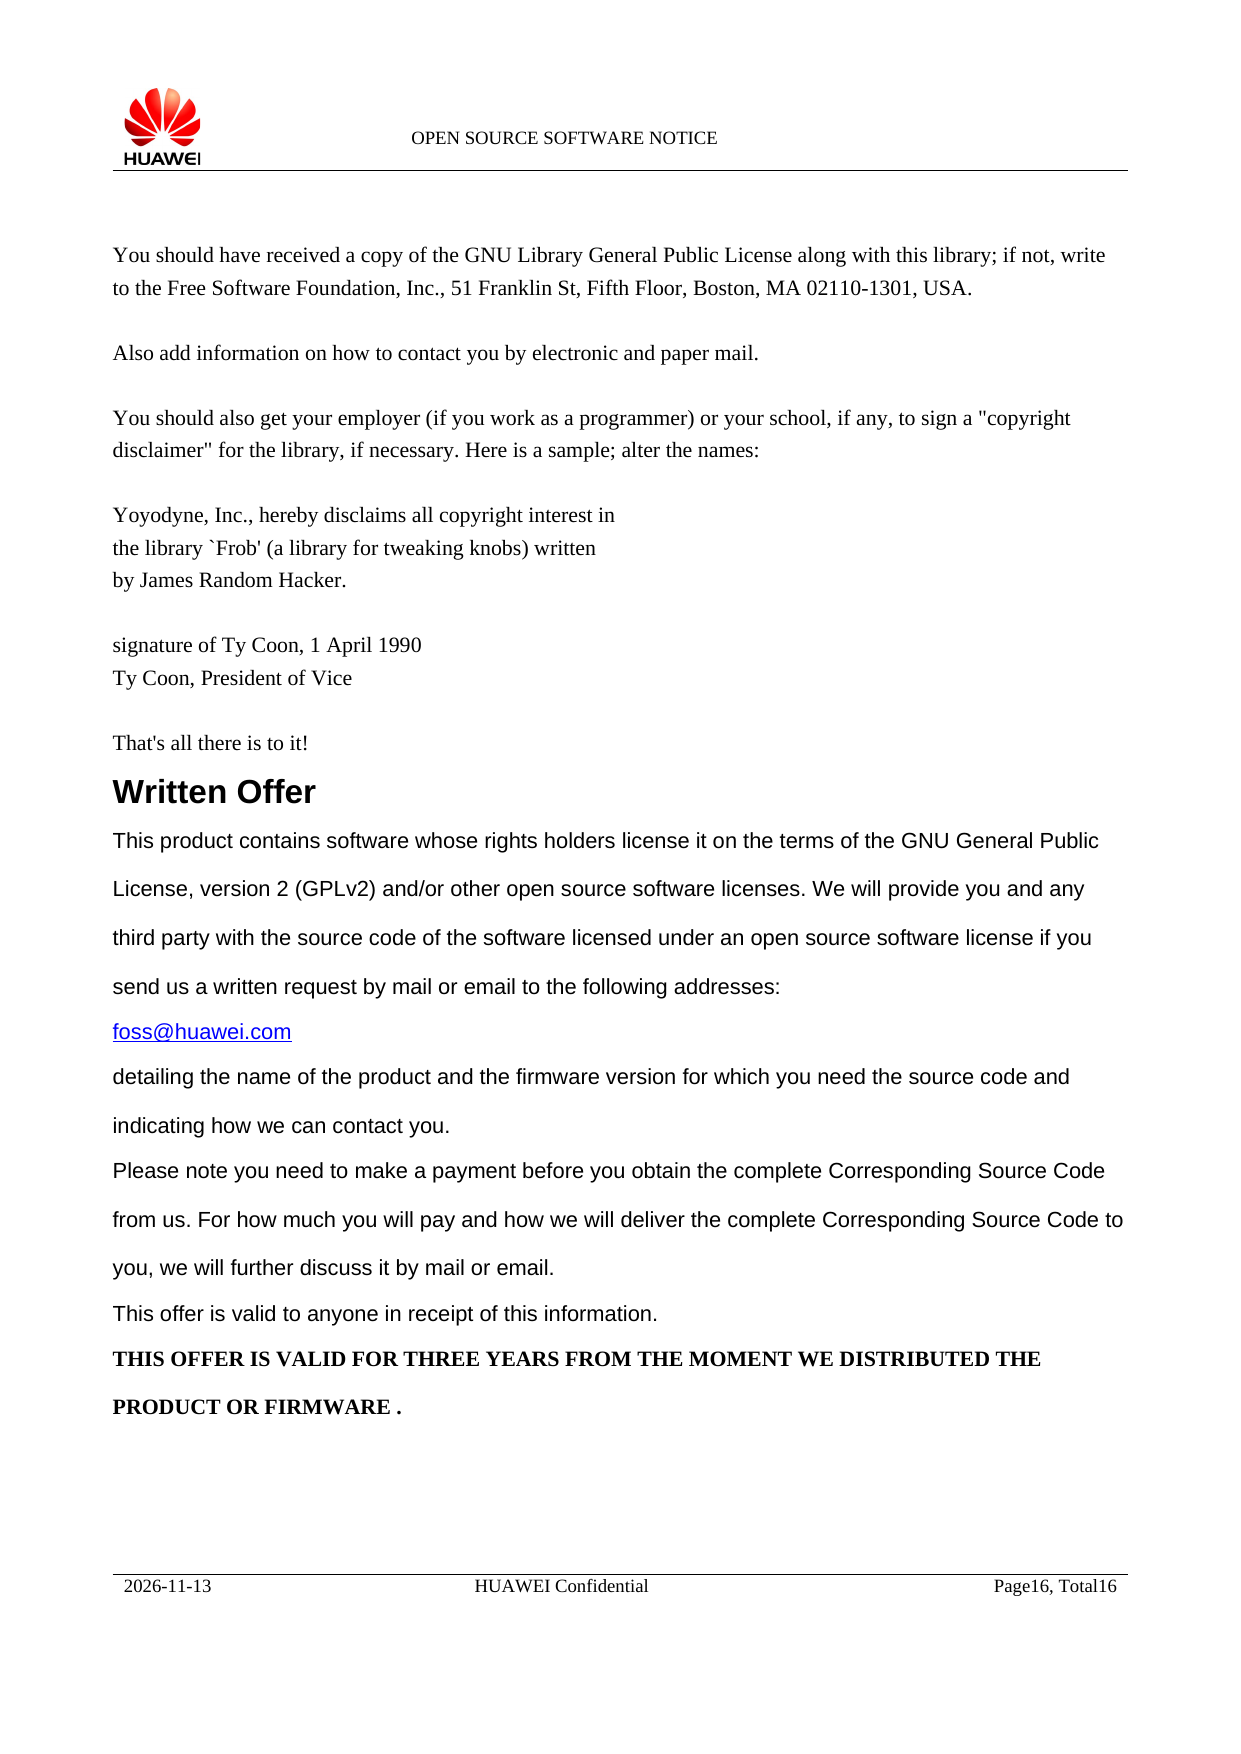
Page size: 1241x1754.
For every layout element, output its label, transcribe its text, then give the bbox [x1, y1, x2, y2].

text Written Offer [112, 759, 1128, 824]
text foss@huawei.com [112, 1015, 1128, 1048]
picture [124, 88, 201, 165]
text Please note you need to make a payment before you obtain the complete Corresponding Source Code from us. For how much you will pay and how we will deliver the complete Corresponding Source Code to you, we will further discuss it by mail or email. [112, 1154, 1128, 1284]
text This product contains software whose rights holders license it on the terms of the GNU General Public License, version 2 (GPLv2) and/or other open source software licenses. We will provide you and any third party with the source code of the software licensed under an open source software license if you send us a written request by mail or email to the following addresses: [112, 824, 1128, 1003]
text This offer is valid to anyone in receipt of this information. [112, 1297, 1128, 1329]
text This offer is valid for three years from the moment we distributed the product or firmware . [112, 1342, 1128, 1423]
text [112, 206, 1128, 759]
text detailing the name of the product and the firmware version for which you need the source code and indicating how we can contact you. [112, 1060, 1128, 1142]
